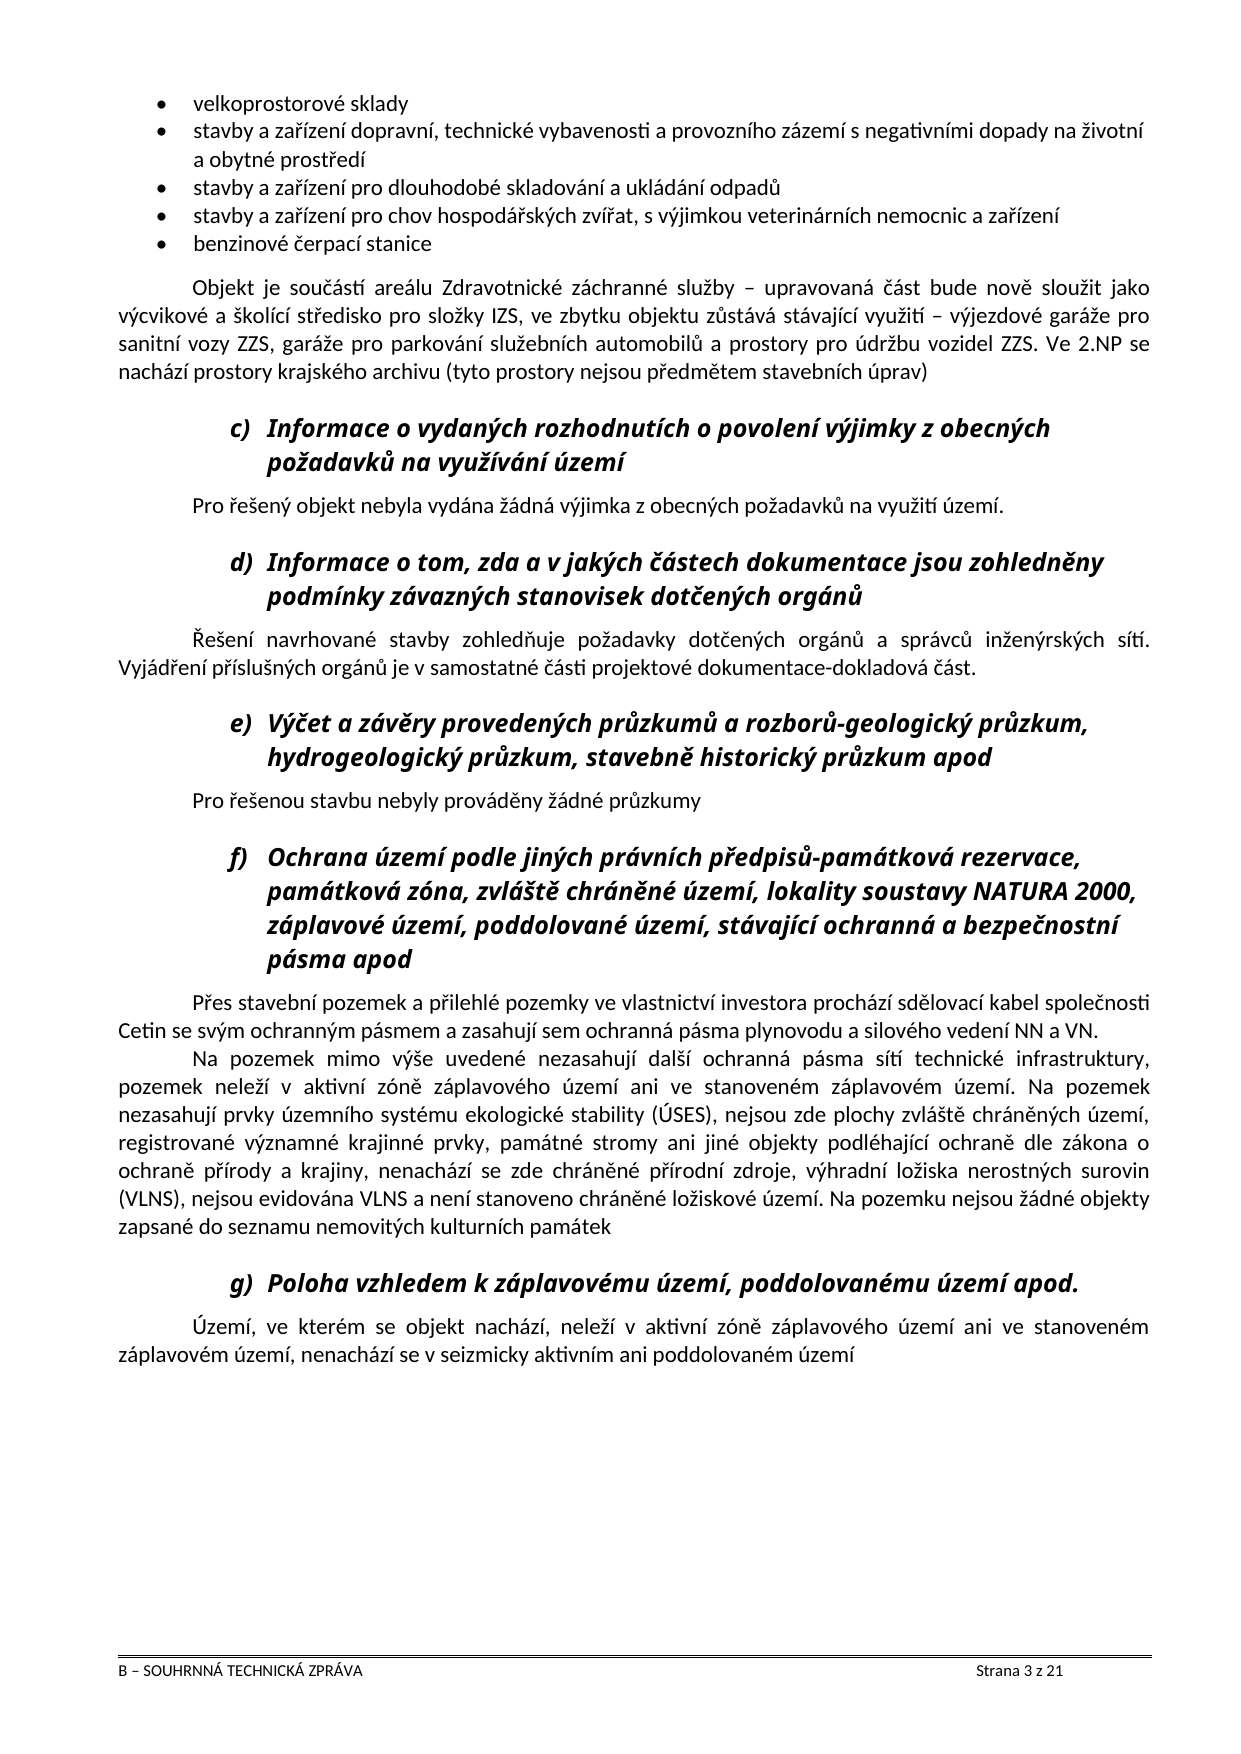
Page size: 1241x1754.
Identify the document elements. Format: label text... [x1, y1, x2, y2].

text Na pozemek mimo výše uvedené nezasahují další ochranná pásma sítí technické infrastruktury, pozemek neleží v aktivní zóně záplavového území ani ve stanoveném záplavovém území. Na pozemek nezasahují prvky územního systému ekologické stability (ÚSES), nejsou zde plochy zvláště chráněných území, registrované významné krajinné prvky, památné stromy ani jiné objekty podléhající ochraně dle zákona o ochraně přírody a krajiny, nenachází se zde chráněné přírodní zdroje, výhradní ložiska nerostných surovin (VLNS), nejsou evidována VLNS a není stanoveno chráněné ložiskové území. Na pozemku nejsou žádné objekty zapsané do seznamu nemovitých kulturních památek [118, 1044, 1152, 1240]
subtitle Informace o vydaných rozhodnutích o povolení výjimky z obecných požadavků na využívání území [229, 411, 1152, 479]
text Pro řešenou stavbu nebyly prováděny žádné průzkumy [118, 786, 1152, 814]
text Přes stavební pozemek a přilehlé pozemky ve vlastnictví investora prochází sdělovací kabel společnosti Cetin se svým ochranným pásmem a zasahují sem ochranná pásma plynovodu a silového vedení NN a VN. [118, 988, 1152, 1044]
subtitle Ochrana území podle jiných právních předpisů-památková rezervace, památková zóna, zvláště chráněné území, lokality soustavy NATURA 2000, záplavové území, poddolované území, stávající ochranná a bezpečnostní pásma apod [229, 839, 1152, 976]
text Řešení navrhované stavby zohledňuje požadavky dotčených orgánů a správců inženýrských sítí. Vyjádření příslušných orgánů je v samostatné části projektové dokumentace-dokladová část. [118, 625, 1152, 681]
text Objekt je součástí areálu Zdravotnické záchranné služby – upravovaná část bude nově sloužit jako výcvikové a školící středisko pro složky IZS, ve zbytku objektu zůstává stávající využití – výjezdové garáže pro sanitní vozy ZZS, garáže pro parkování služebních automobilů a prostory pro údržbu vozidel ZZS. Ve 2.NP se nachází prostory krajského archivu (tyto prostory nejsou předmětem stavebních úprav) [118, 273, 1152, 386]
subtitle Informace o tom, zda a v jakých částech dokumentace jsou zohledněny podmínky závazných stanovisek dotčených orgánů [229, 544, 1152, 612]
list stavby a zařízení pro chov hospodářských zvířat, s výjimkou veterinárních nemocnic a zařízení [156, 201, 1152, 229]
list benzinové čerpací stanice [156, 229, 1152, 257]
subtitle Výčet a závěry provedených průzkumů a rozborů-geologický průzkum, hydrogeologický průzkum, stavebně historický průzkum apod [229, 706, 1152, 774]
text Území, ve kterém se objekt nachází, neleží v aktivní zóně záplavového území ani ve stanoveném záplavovém území, nenachází se v seizmicky aktivním ani poddolovaném území [118, 1312, 1152, 1368]
text Pro řešený objekt nebyla vydána žádná výjimka z obecných požadavků na využití území. [118, 491, 1152, 519]
subtitle Poloha vzhledem k záplavovému území, poddolovanému území apod. [229, 1265, 1152, 1299]
list velkoprostorové sklady [156, 89, 1152, 117]
list stavby a zařízení pro dlouhodobé skladování a ukládání odpadů [156, 173, 1152, 201]
list stavby a zařízení dopravní, technické vybavenosti a provozního zázemí s negativními dopady na životní a obytné prostředí [156, 117, 1152, 173]
